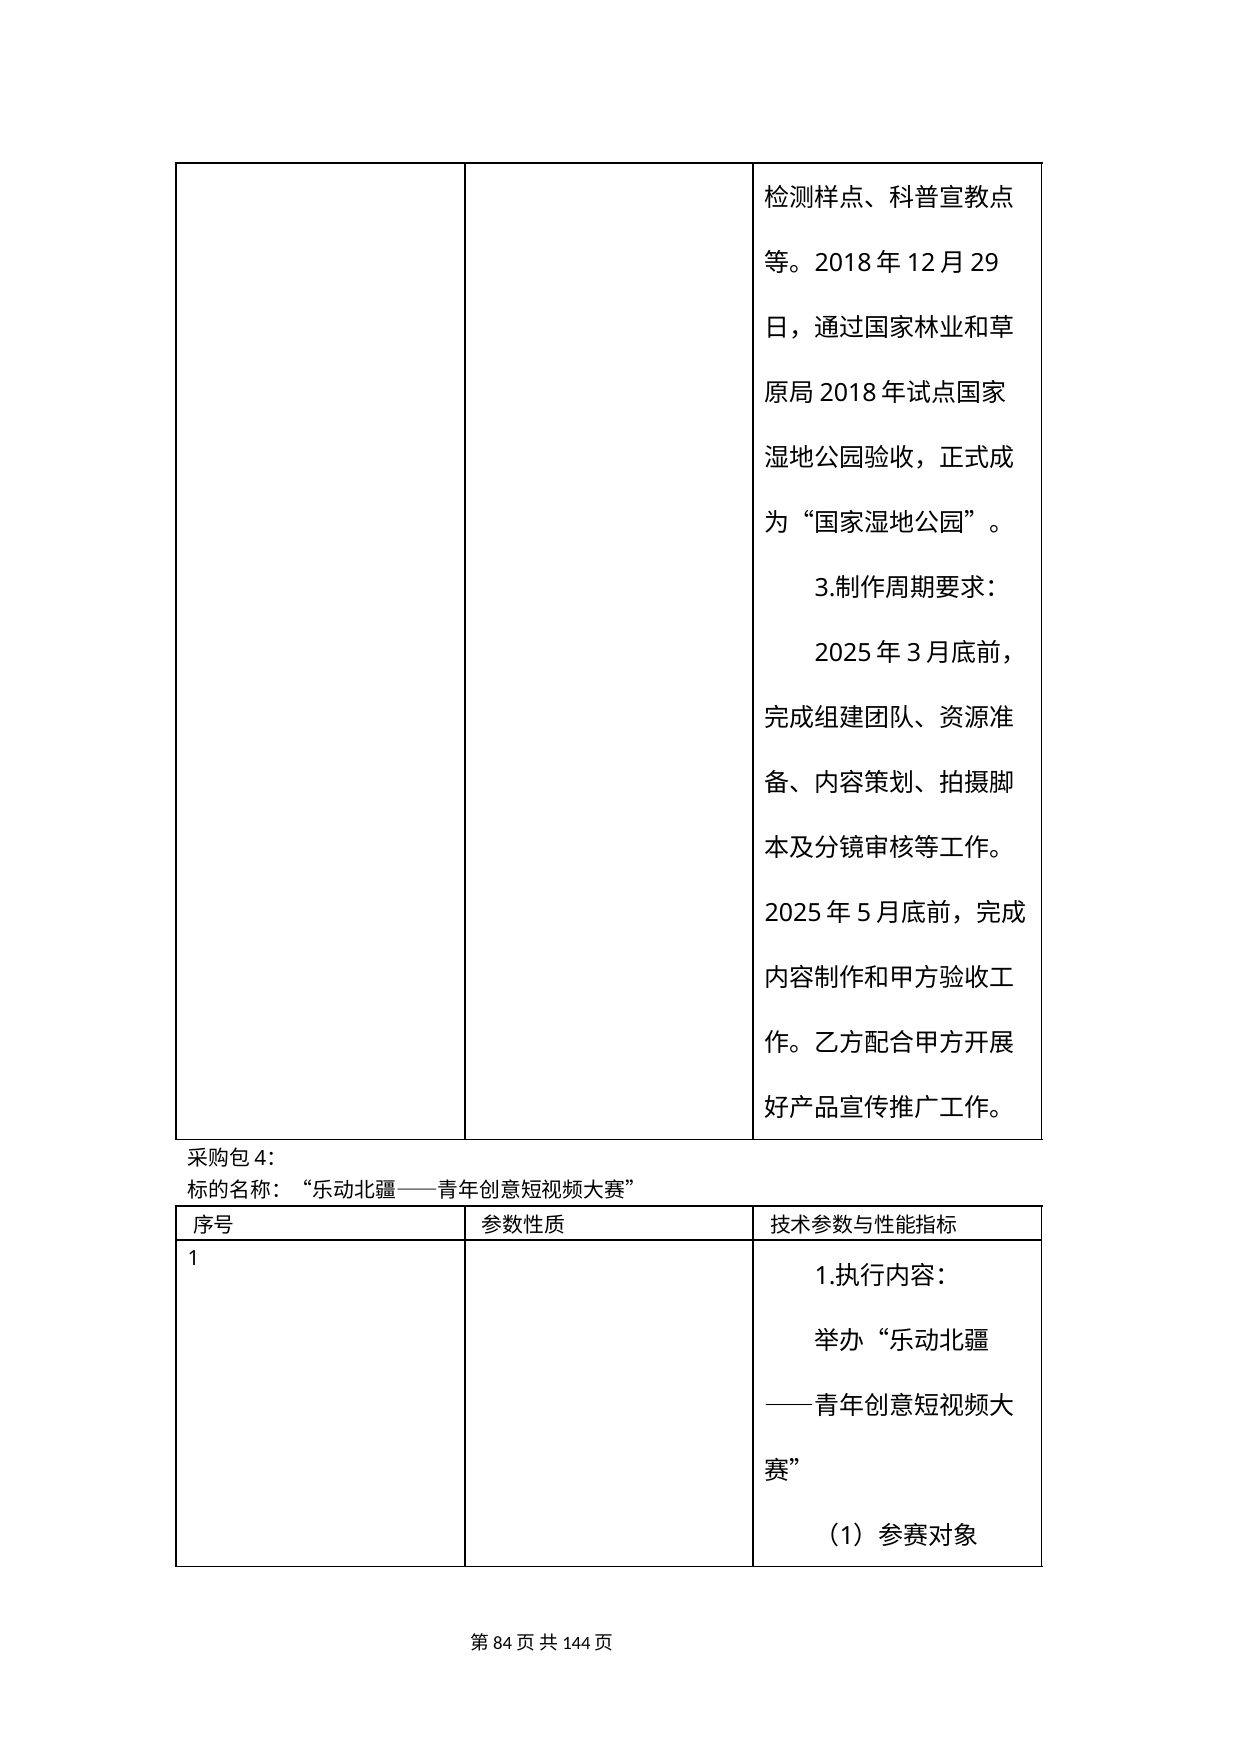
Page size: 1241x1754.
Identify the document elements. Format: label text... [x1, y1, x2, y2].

table_cell 1 [177, 1241, 464, 1566]
table_header 参数性质 [466, 1207, 752, 1239]
table_cell [466, 1241, 752, 1566]
text 标的名称：“乐动北疆——青年创意短视频大赛” [187, 1173, 1053, 1205]
table_header 序号 [177, 1207, 464, 1239]
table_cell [754, 164, 1041, 1138]
text 采购包4： [187, 1140, 1053, 1173]
table_cell 1 [177, 164, 464, 1138]
table_header 技术参数与性能指标 [754, 1207, 1041, 1239]
table_cell [466, 164, 752, 1138]
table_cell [754, 1241, 1041, 1566]
